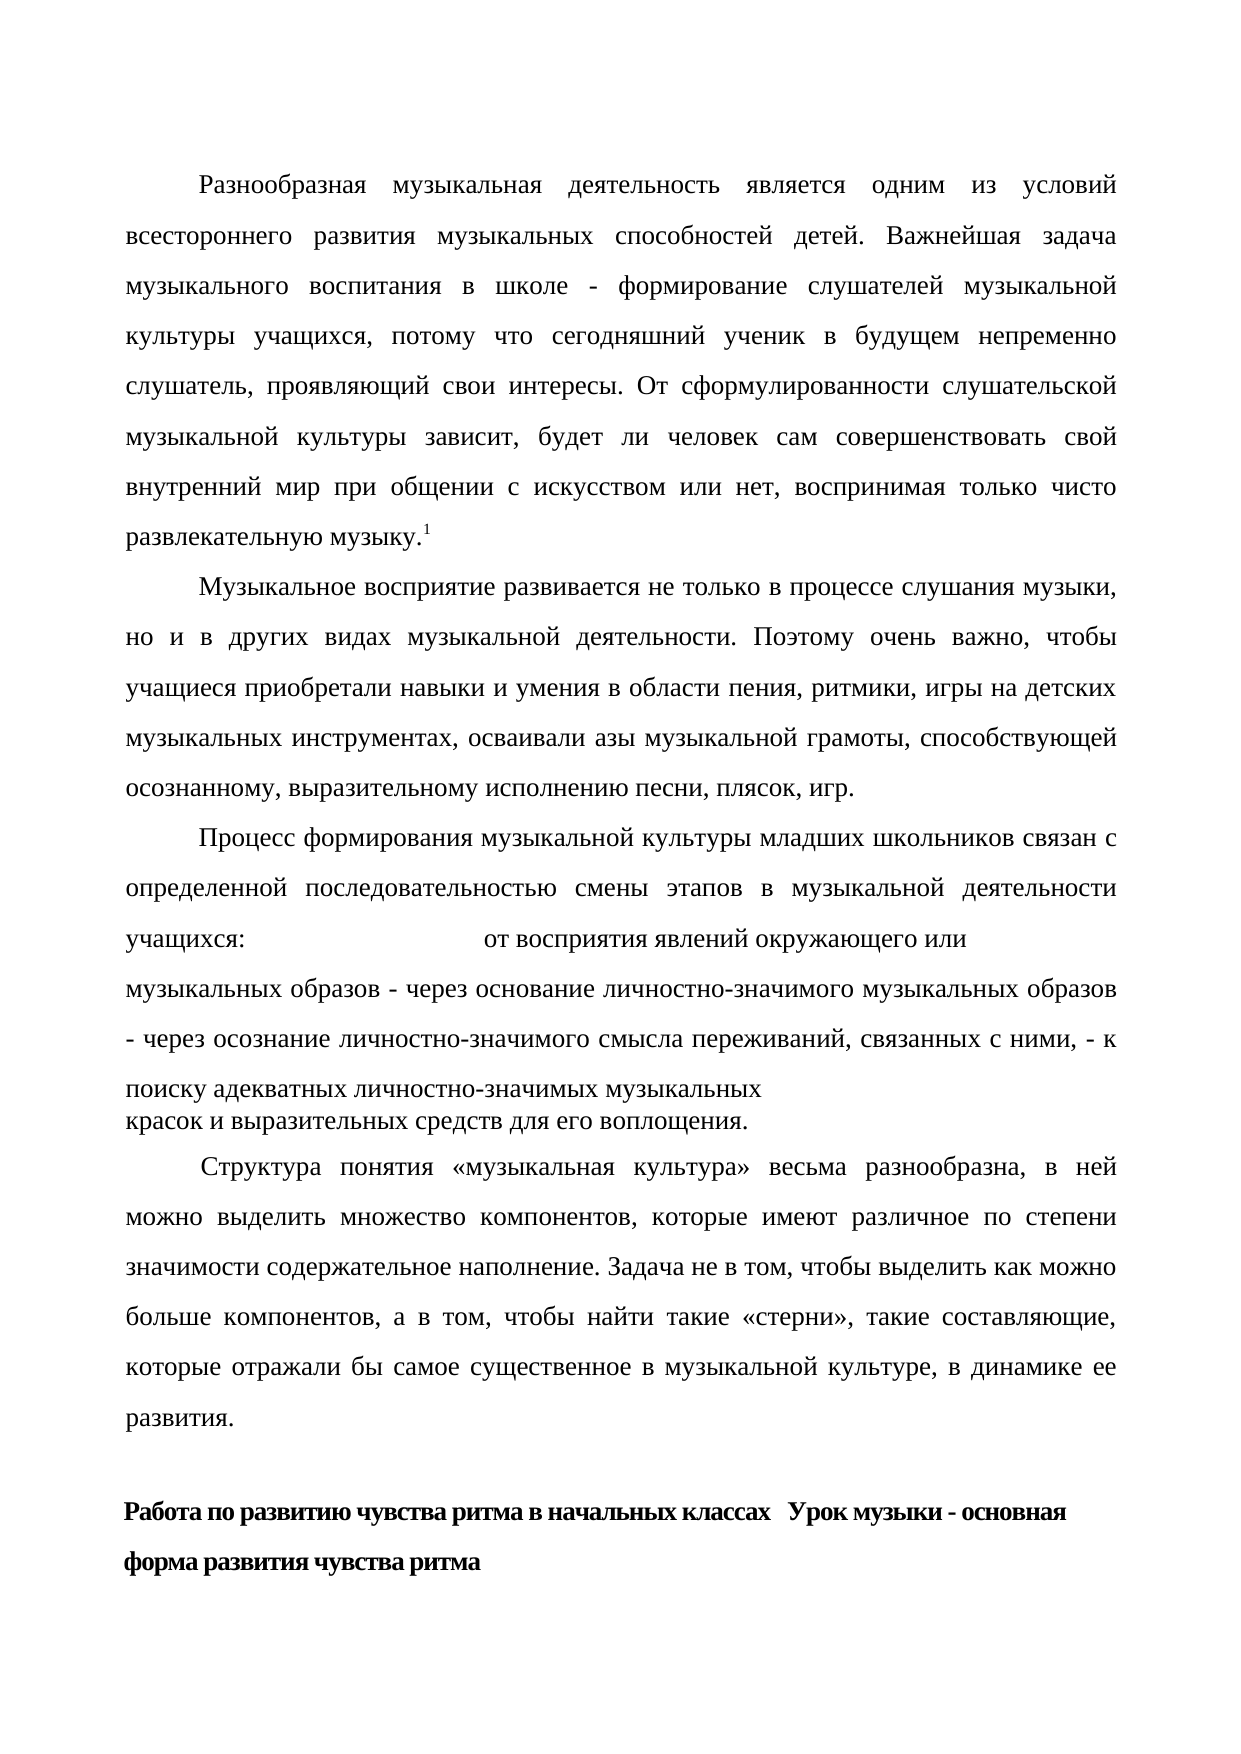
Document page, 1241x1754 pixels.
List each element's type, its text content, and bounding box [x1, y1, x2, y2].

text красок и выразительных средств для его воплощения. [125, 1108, 1120, 1135]
text музыкальных образов - через основание личностно-значимого музыкальных образов - через осознание личностно-значимого смысла переживаний, связанных с ними, - к поиску адекватных личностно-значимых музыкальных [125, 957, 1118, 1108]
text Разнообразная музыкальная деятельность является одним из условий всестороннего развития музыкальных способностей детей. Важнейшая задача музыкального воспитания в школе - формирование слушателей музыкальной культуры учащихся, потому что сегодняшний ученик в будущем непременно слушатель, проявляющий свои интересы. От сформулированности слушательской музыкальной культуры зависит, будет ли человек сам совершенствовать свой внутренний мир при общении с искусством или нет, воспринимая только чисто развлекательную музыку.1 [125, 154, 1118, 555]
text Процесс формирования музыкальной культуры младших школьников связан с определенной последовательностью смены этапов в музыкальной деятельности учащихся: от восприятия явлений окружающего или [125, 806, 1118, 957]
text Работа по развитию чувства ритма в начальных классах Урок музыки - основная форма развития чувства ритма [123, 1480, 1120, 1580]
text Структура понятия «музыкальная культура» весьма разнообразна, в ней можно выделить множество компонентов, которые имеют различное по степени значимости содержательное наполнение. Задача не в том, чтобы выделить как можно больше компонентов, а в том, чтобы найти такие «стерни», такие составляющие, которые отражали бы самое существенное в музыкальной культуре, в динамике ее развития. [125, 1135, 1118, 1436]
text Музыкальное восприятие развивается не только в процессе слушания музыки, но и в других видах музыкальной деятельности. Поэтому очень важно, чтобы учащиеся приобретали навыки и умения в области пения, ритмики, игры на детских музыкальных инструментах, осваивали азы музыкальной грамоты, способствующей осознанному, выразительному исполнению песни, плясок, игр. [125, 555, 1118, 806]
